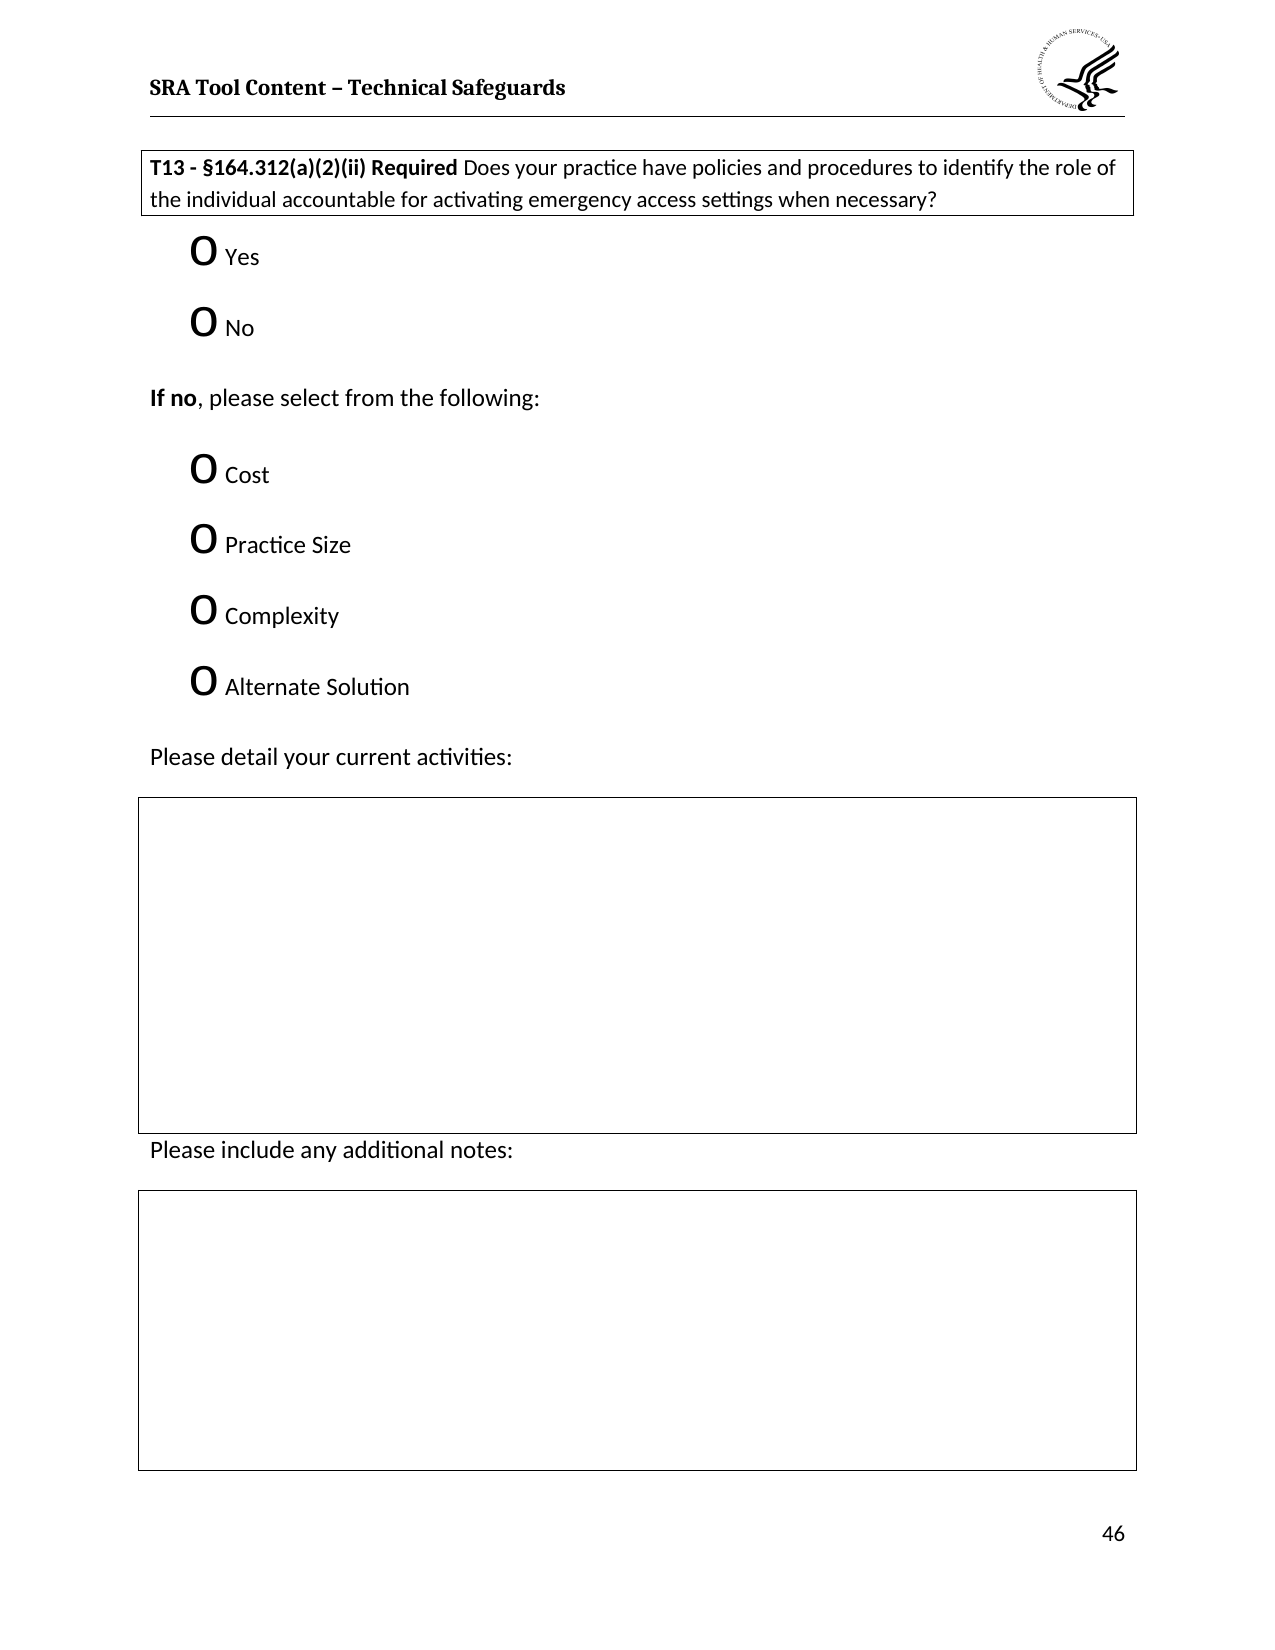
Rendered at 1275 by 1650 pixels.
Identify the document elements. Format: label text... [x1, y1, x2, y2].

list No [187, 291, 1125, 352]
list Cost [187, 438, 1125, 500]
text Please detail your current activities: [150, 741, 1125, 772]
picture [1037, 29, 1119, 111]
list Alternate Solution [187, 650, 1125, 711]
subtitle T13 - §164.312(a)(2)(ii) Required Does your practice have policies and procedures to identify the role of the individual accountable for activating emergency access settings when necessary? [142, 151, 1133, 215]
text If no, please select from the following: [150, 382, 1125, 413]
list Yes [187, 221, 1125, 282]
list Complexity [187, 579, 1125, 641]
list Practice Size [187, 509, 1125, 570]
text Please include any additional notes: [150, 1134, 1125, 1164]
table_header [139, 798, 1136, 1133]
table_header [139, 1191, 1136, 1470]
